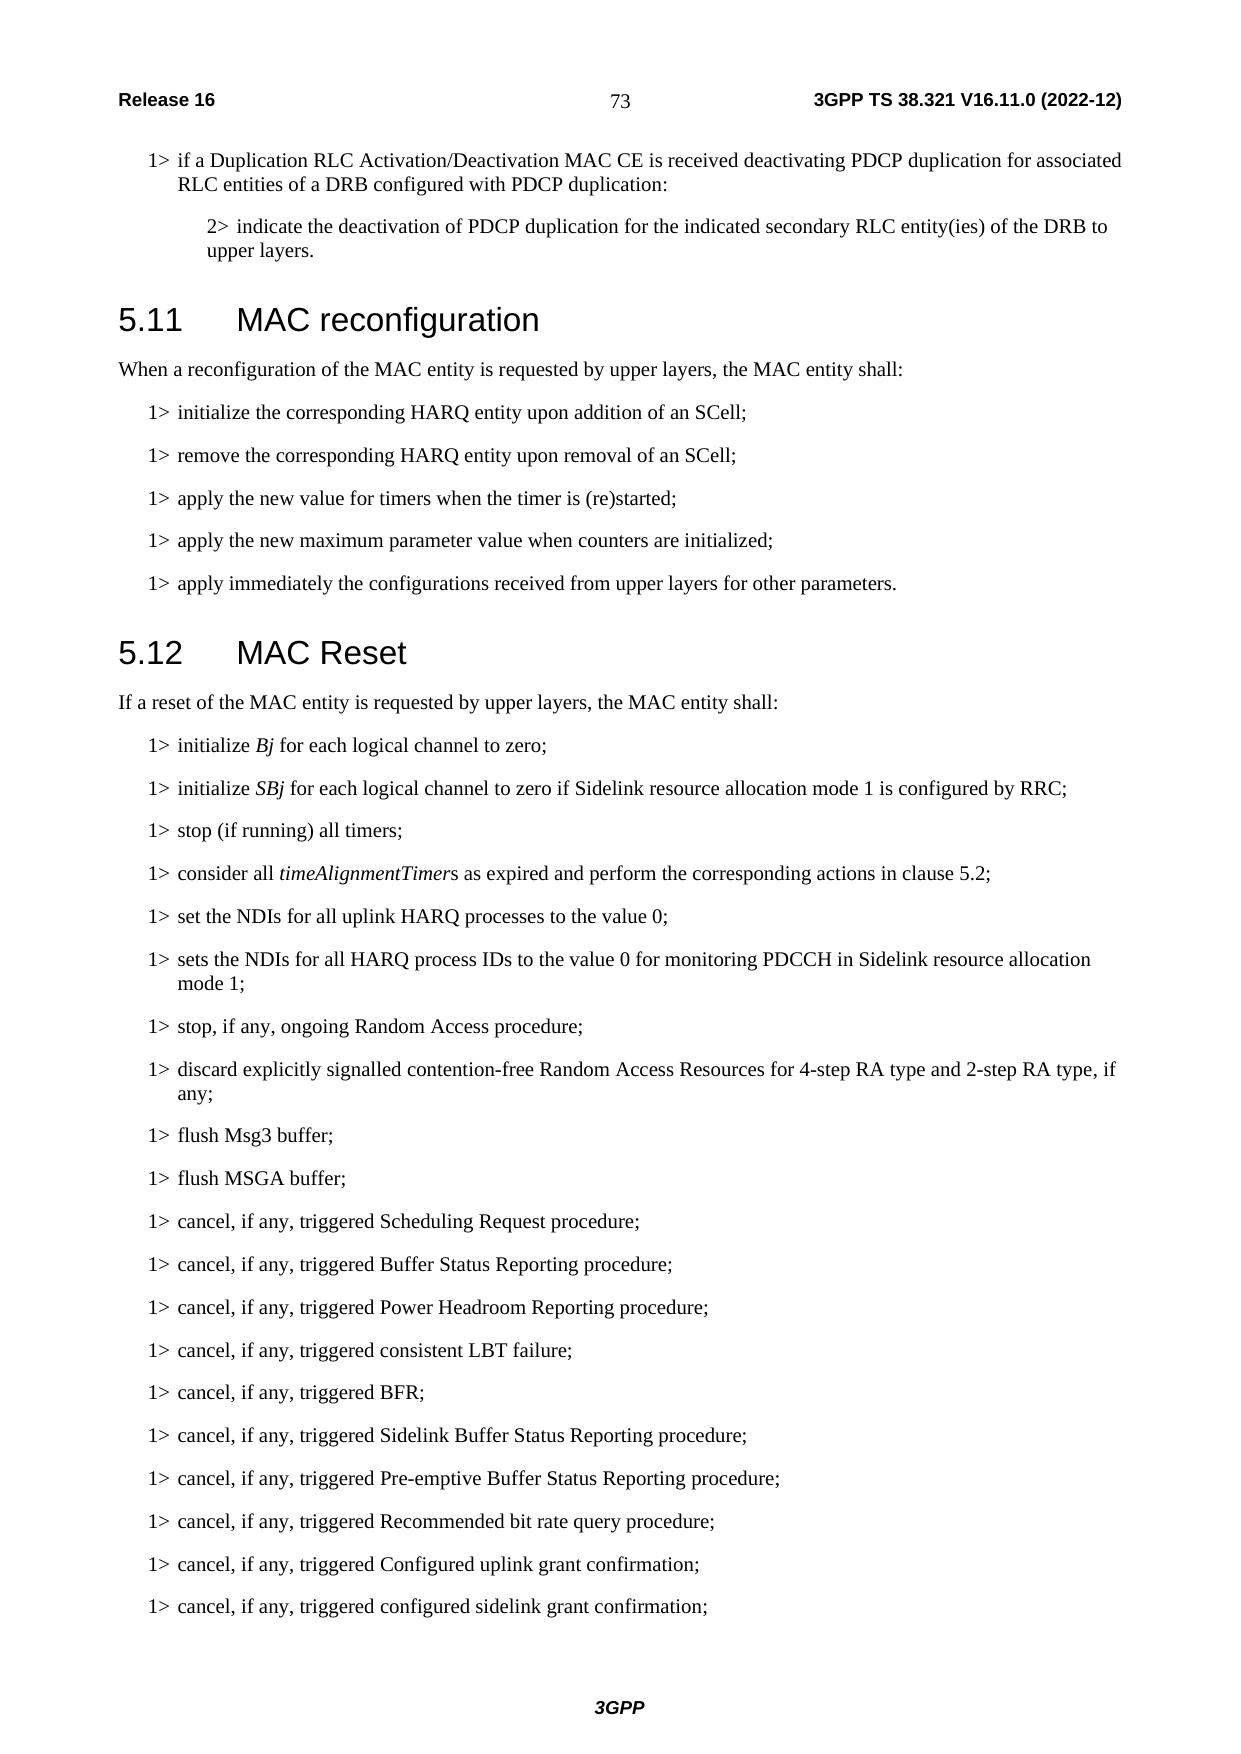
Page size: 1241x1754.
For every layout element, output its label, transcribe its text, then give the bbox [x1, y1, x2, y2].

text 1> initialize Bj for each logical channel to zero; [148, 733, 1122, 757]
text 1> cancel, if any, triggered Scheduling Request procedure; [148, 1209, 1122, 1233]
subtitle 5.12 MAC Reset [118, 633, 1122, 671]
text 1> flush Msg3 buffer; [148, 1123, 1122, 1147]
text 1> cancel, if any, triggered Power Headroom Reporting procedure; [148, 1295, 1122, 1319]
text 1> cancel, if any, triggered Sidelink Buffer Status Reporting procedure; [148, 1423, 1122, 1447]
text 1> cancel, if any, triggered BFR; [148, 1380, 1122, 1404]
text 1> cancel, if any, triggered Buffer Status Reporting procedure; [148, 1252, 1122, 1276]
text 1> cancel, if any, triggered consistent LBT failure; [148, 1337, 1122, 1362]
text 1> consider all timeAlignmentTimers as expired and perform the corresponding actions in clause 5.2; [148, 861, 1122, 885]
subtitle 5.11 MAC reconfiguration [118, 300, 1122, 338]
text 1> stop, if any, ongoing Random Access procedure; [148, 1014, 1122, 1038]
text 1> cancel, if any, triggered Recommended bit rate query procedure; [148, 1509, 1122, 1533]
text 1> initialize SBj for each logical channel to zero if Sidelink resource allocation mode 1 is configured by RRC; [148, 776, 1122, 800]
text 1> discard explicitly signalled contention-free Random Access Resources for 4-step RA type and 2-step RA type, if any; [148, 1057, 1122, 1105]
text 1> cancel, if any, triggered Pre-emptive Buffer Status Reporting procedure; [148, 1466, 1122, 1490]
text 1> flush MSGA buffer; [148, 1166, 1122, 1190]
text 1> remove the corresponding HARQ entity upon removal of an SCell; [148, 443, 1122, 467]
text When a reconfiguration of the MAC entity is requested by upper layers, the MAC entity shall: [118, 357, 1122, 381]
text 1> apply immediately the configurations received from upper layers for other parameters. [148, 571, 1122, 595]
text If a reset of the MAC entity is requested by upper layers, the MAC entity shall: [118, 690, 1122, 714]
text 2> indicate the deactivation of PDCP duplication for the indicated secondary RLC entity(ies) of the DRB to upper layers. [207, 214, 1122, 262]
text 1> sets the NDIs for all HARQ process IDs to the value 0 for monitoring PDCCH in Sidelink resource allocation mode 1; [148, 947, 1122, 995]
text 1> set the NDIs for all uplink HARQ processes to the value 0; [148, 904, 1122, 928]
text 1> initialize the corresponding HARQ entity upon addition of an SCell; [148, 400, 1122, 424]
text 1> stop (if running) all timers; [148, 818, 1122, 842]
text 1> cancel, if any, triggered Configured uplink grant confirmation; [148, 1552, 1122, 1576]
text 1> if a Duplication RLC Activation/Deactivation MAC CE is received deactivating PDCP duplication for associated RLC entities of a DRB configured with PDCP duplication: [148, 147, 1122, 196]
text 1> apply the new maximum parameter value when counters are initialized; [148, 528, 1122, 552]
text 1> cancel, if any, triggered configured sidelink grant confirmation; [148, 1594, 1122, 1618]
text 1> apply the new value for timers when the timer is (re)started; [148, 486, 1122, 510]
